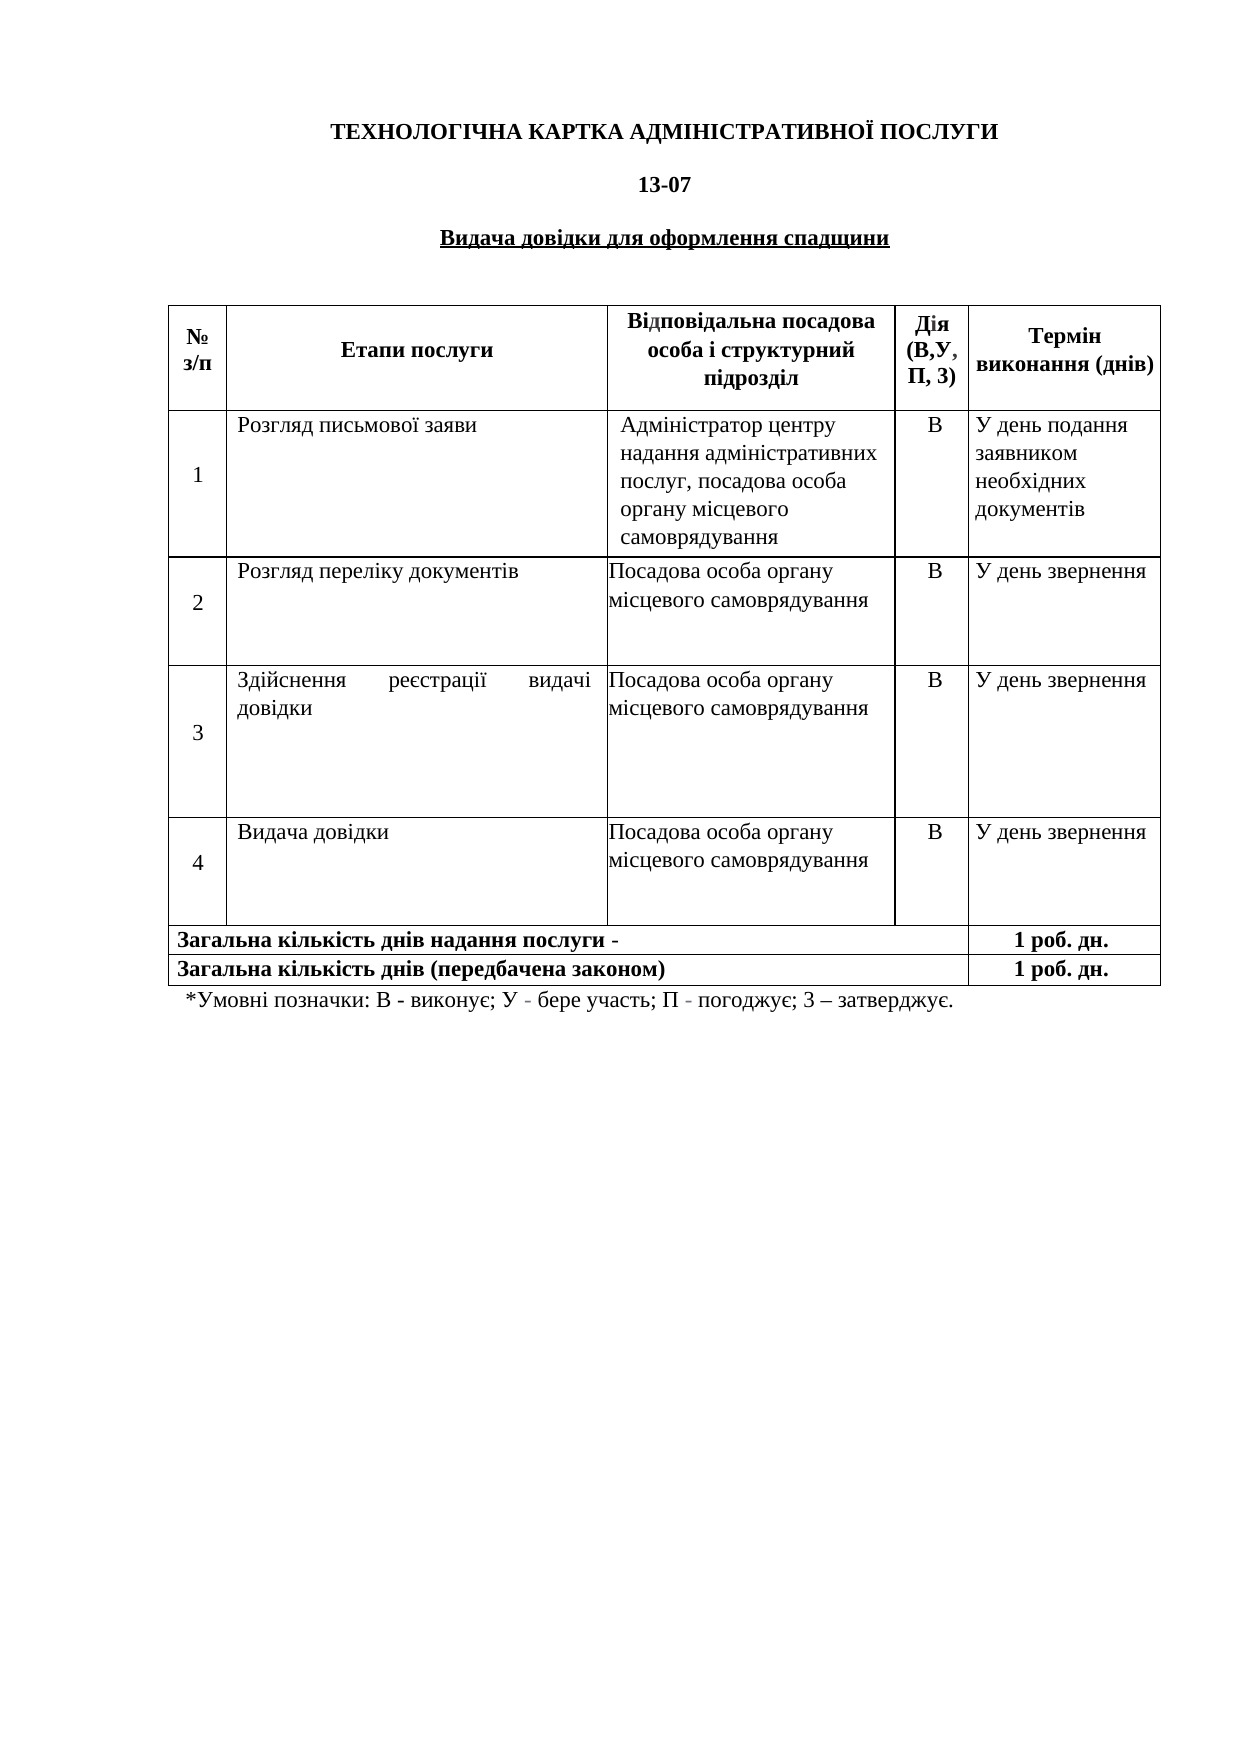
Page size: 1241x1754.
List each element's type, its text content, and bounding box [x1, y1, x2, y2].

table_cell Здійснення реєстрації видачі довідки [227, 666, 607, 817]
table_cell Видача довідки [227, 818, 607, 925]
table_cell Загальна кількість днів (передбачена законом) [169, 955, 968, 985]
text ТЕХНОЛОГІЧНА КАРТКА АДМІНІСТРАТИВНОЇ ПОСЛУГИ [177, 118, 1152, 144]
table_header Дія (В,У, П, 3) [896, 306, 968, 410]
text *Умовні позначки: В - виконує; У - бере участь; П - погоджує; 3 – затверджує. [185, 986, 1152, 1013]
table_header Етапи послуги [227, 306, 607, 410]
table_cell В [896, 558, 968, 665]
table_cell 1 [169, 411, 226, 556]
table_header Відповідальна посадова особа і структурний підрозділ [608, 306, 894, 410]
table_cell У день звернення [969, 818, 1160, 925]
table_cell 3 [169, 666, 226, 817]
text 13-07 [177, 171, 1152, 197]
table_cell 4 [169, 818, 226, 925]
table_cell У день звернення [969, 666, 1160, 817]
table_cell У день подання заявником необхідних документів [969, 411, 1160, 556]
table_cell Розгляд переліку документів [227, 558, 607, 665]
table_cell Розгляд письмової заяви [227, 411, 607, 556]
table_header Термін виконання (днів) [969, 306, 1160, 410]
table_cell В [896, 411, 968, 556]
text Видача довідки для оформлення спадщини [177, 223, 1152, 250]
table_cell У день звернення [969, 558, 1160, 665]
table_cell Посадова особа органу місцевого самоврядування [608, 818, 894, 925]
table_header № з/п [169, 306, 226, 410]
table_cell Адміністратор центру надання адміністративних послуг, посадова особа органу місцевого самоврядування [608, 411, 894, 556]
table_cell В [896, 666, 968, 817]
table_cell 1 роб. дн. [969, 926, 1160, 954]
table_cell Посадова особа органу місцевого самоврядування [608, 558, 894, 665]
table_cell 2 [169, 558, 226, 665]
table_cell Посадова особа органу місцевого самоврядування [608, 666, 894, 817]
table_cell 1 роб. дн. [969, 955, 1160, 985]
table_cell Загальна кількість днів надання послуги - [169, 926, 968, 954]
table_cell В [896, 818, 968, 925]
